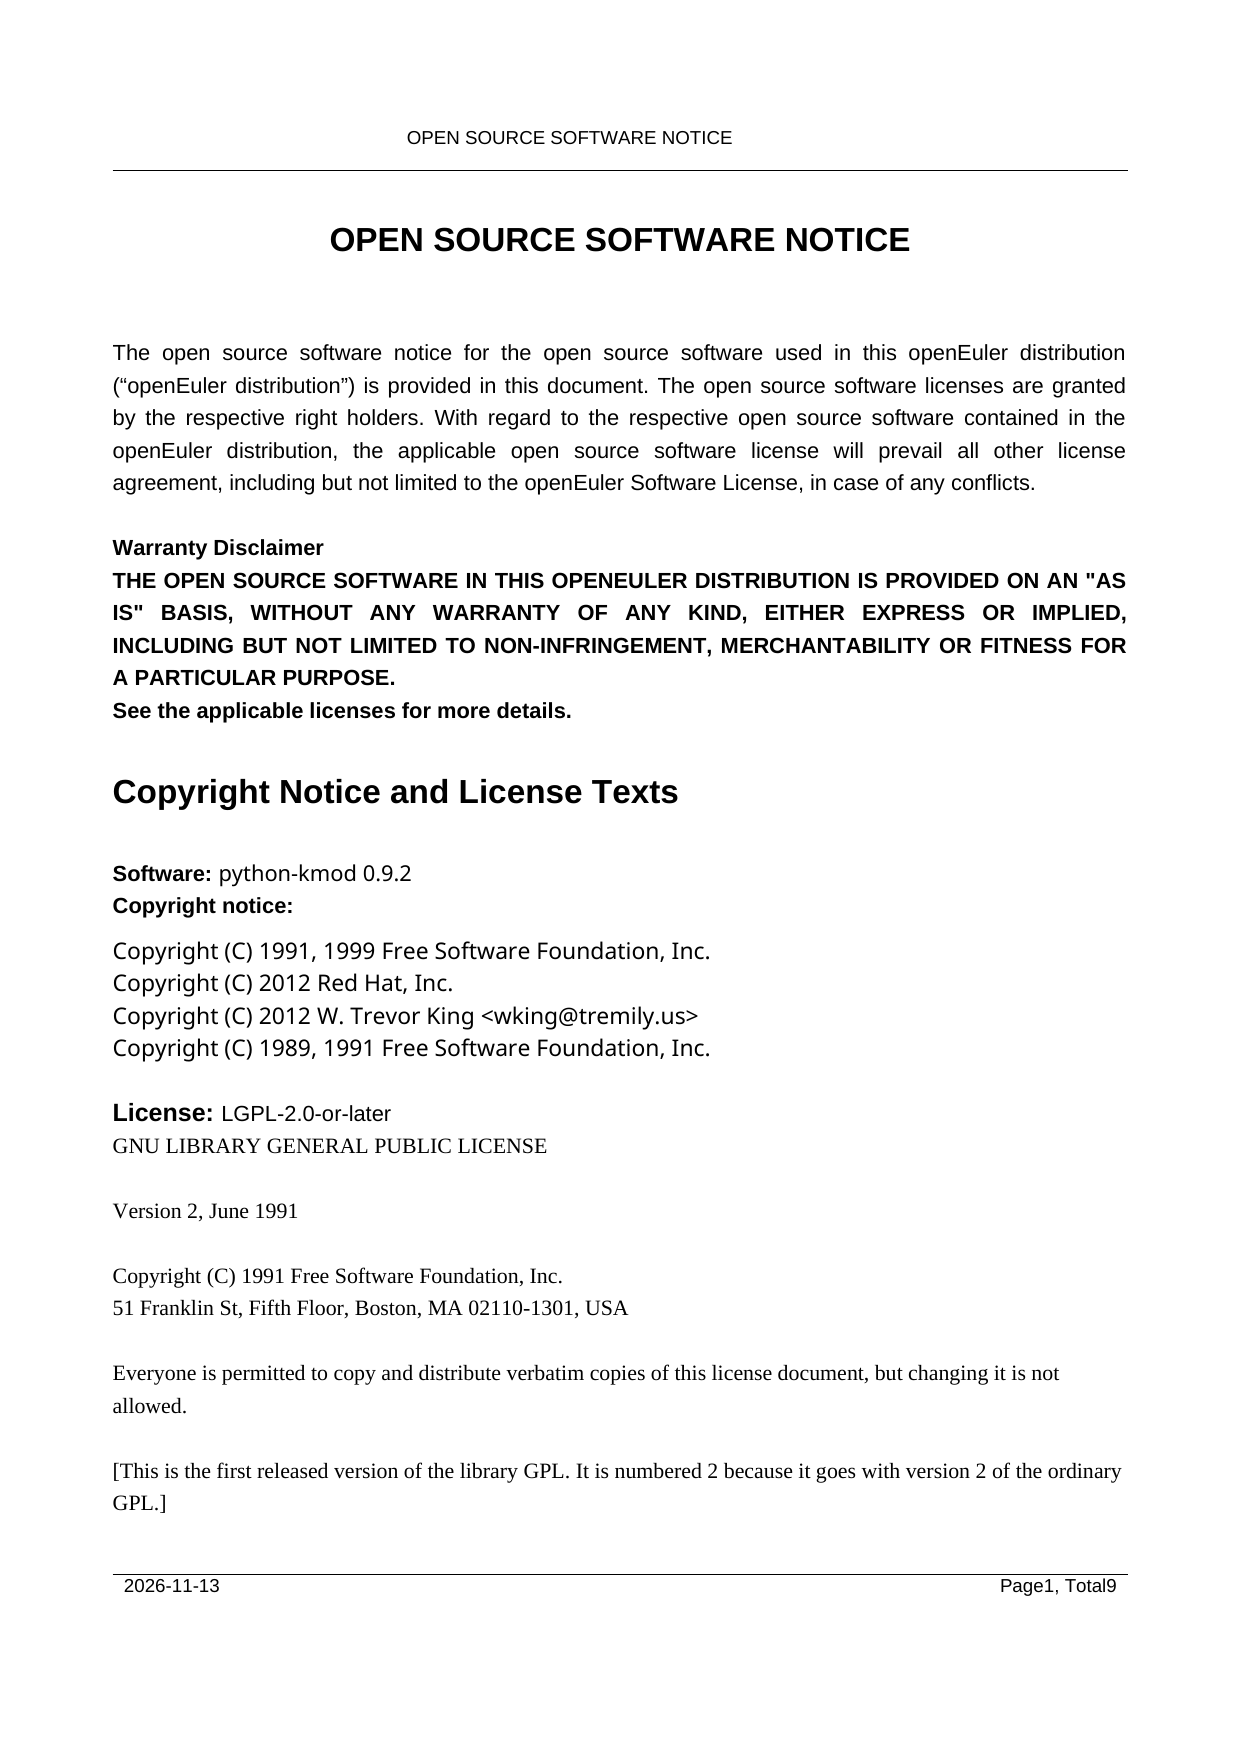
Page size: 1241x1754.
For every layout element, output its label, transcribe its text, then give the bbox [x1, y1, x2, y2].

text The open source software notice for the open source software used in this openEuler distribution (“openEuler distribution”) is provided in this document. The open source software licenses are granted by the respective right holders. With regard to the respective open source software contained in the openEuler distribution, the applicable open source software license will prevail all other license agreement, including but not limited to the openEuler Software License, in case of any conflicts. [112, 336, 1128, 499]
text Copyright Notice and License Texts [112, 759, 1128, 824]
text Copyright notice: [112, 889, 1128, 921]
text Warranty Disclaimer [112, 531, 1128, 564]
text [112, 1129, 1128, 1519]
text THE OPEN SOURCE SOFTWARE IN THIS OPENEULER DISTRIBUTION IS PROVIDED ON AN "AS IS" BASIS, WITHOUT ANY WARRANTY OF ANY KIND, EITHER EXPRESS OR IMPLIED, INCLUDING BUT NOT LIMITED TO NON-INFRINGEMENT, MERCHANTABILITY OR FITNESS FOR A PARTICULAR PURPOSE. See the applicable licenses for more details. [112, 564, 1128, 726]
text Copyright (C) 1991, 1999 Free Software Foundation, Inc. Copyright (C) 2012 Red Hat, Inc. Copyright (C) 2012 W. Trevor King <wking@tremily.us> Copyright (C) 1989, 1991 Free Software Foundation, Inc. [112, 934, 1128, 1096]
title Software: python-kmod 0.9.2 [112, 856, 1128, 889]
text OPEN SOURCE SOFTWARE NOTICE [112, 206, 1128, 271]
text License: LGPL-2.0-or-later [112, 1096, 1128, 1129]
